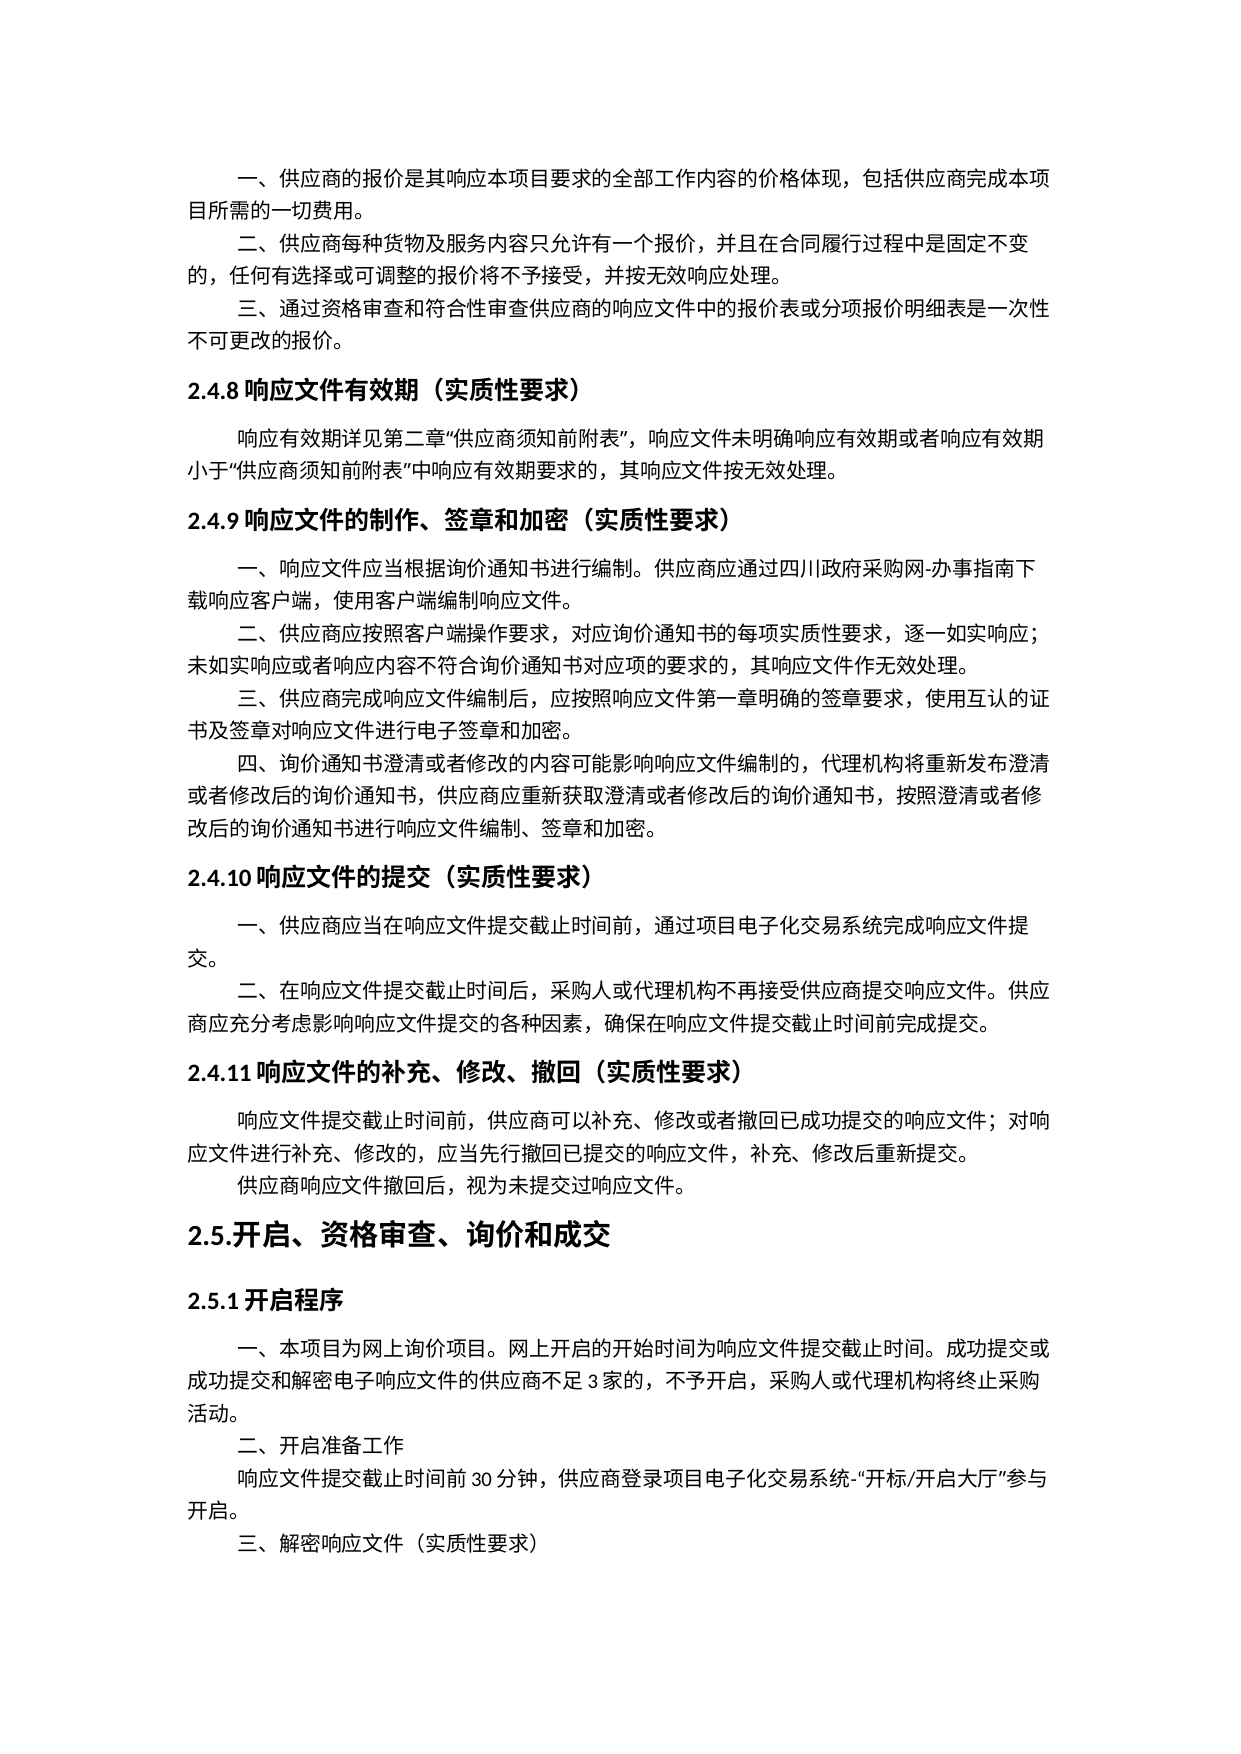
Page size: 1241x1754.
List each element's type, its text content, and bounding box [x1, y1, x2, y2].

text 一、供应商的报价是其响应本项目要求的全部工作内容的价格体现，包括供应商完成本项目所需的一切费用。 [187, 162, 1053, 227]
text 一、供应商应当在响应文件提交截止时间前，通过项目电子化交易系统完成响应文件提交。 [187, 909, 1053, 974]
text 三、解密响应文件（实质性要求） [187, 1527, 1053, 1559]
text 供应商响应文件撤回后，视为未提交过响应文件。 [187, 1169, 1053, 1202]
text 2.4.9响应文件的制作、签章和加密（实质性要求） [187, 487, 1053, 552]
text 二、供应商应按照客户端操作要求，对应询价通知书的每项实质性要求，逐一如实响应；未如实响应或者响应内容不符合询价通知书对应项的要求的，其响应文件作无效处理。 [187, 617, 1053, 682]
text 响应文件提交截止时间前30分钟，供应商登录项目电子化交易系统-“开标/开启大厅”参与开启。 [187, 1462, 1053, 1527]
text 二、开启准备工作 [187, 1429, 1053, 1462]
text 2.4.10响应文件的提交（实质性要求） [187, 844, 1053, 909]
text 一、本项目为网上询价项目。网上开启的开始时间为响应文件提交截止时间。成功提交或成功提交和解密电子响应文件的供应商不足3家的，不予开启，采购人或代理机构将终止采购活动。 [187, 1332, 1053, 1429]
text 二、在响应文件提交截止时间后，采购人或代理机构不再接受供应商提交响应文件。供应商应充分考虑影响响应文件提交的各种因素，确保在响应文件提交截止时间前完成提交。 [187, 974, 1053, 1039]
text 2.5.开启、资格审查、询价和成交 [187, 1202, 1053, 1267]
text 三、通过资格审查和符合性审查供应商的响应文件中的报价表或分项报价明细表是一次性不可更改的报价。 [187, 292, 1053, 357]
text 2.4.11响应文件的补充、修改、撤回（实质性要求） [187, 1039, 1053, 1104]
text 2.5.1开启程序 [187, 1267, 1053, 1332]
text 二、供应商每种货物及服务内容只允许有一个报价，并且在合同履行过程中是固定不变的，任何有选择或可调整的报价将不予接受，并按无效响应处理。 [187, 227, 1053, 292]
text 2.4.8响应文件有效期（实质性要求） [187, 357, 1053, 422]
text 四、询价通知书澄清或者修改的内容可能影响响应文件编制的，代理机构将重新发布澄清或者修改后的询价通知书，供应商应重新获取澄清或者修改后的询价通知书，按照澄清或者修改后的询价通知书进行响应文件编制、签章和加密。 [187, 747, 1053, 844]
text 三、供应商完成响应文件编制后，应按照响应文件第一章明确的签章要求，使用互认的证书及签章对响应文件进行电子签章和加密。 [187, 682, 1053, 747]
text 一、响应文件应当根据询价通知书进行编制。供应商应通过四川政府采购网-办事指南下载响应客户端，使用客户端编制响应文件。 [187, 552, 1053, 617]
text 响应有效期详见第二章“供应商须知前附表”，响应文件未明确响应有效期或者响应有效期小于“供应商须知前附表”中响应有效期要求的，其响应文件按无效处理。 [187, 422, 1053, 487]
text 响应文件提交截止时间前，供应商可以补充、修改或者撤回已成功提交的响应文件；对响应文件进行补充、修改的，应当先行撤回已提交的响应文件，补充、修改后重新提交。 [187, 1104, 1053, 1169]
